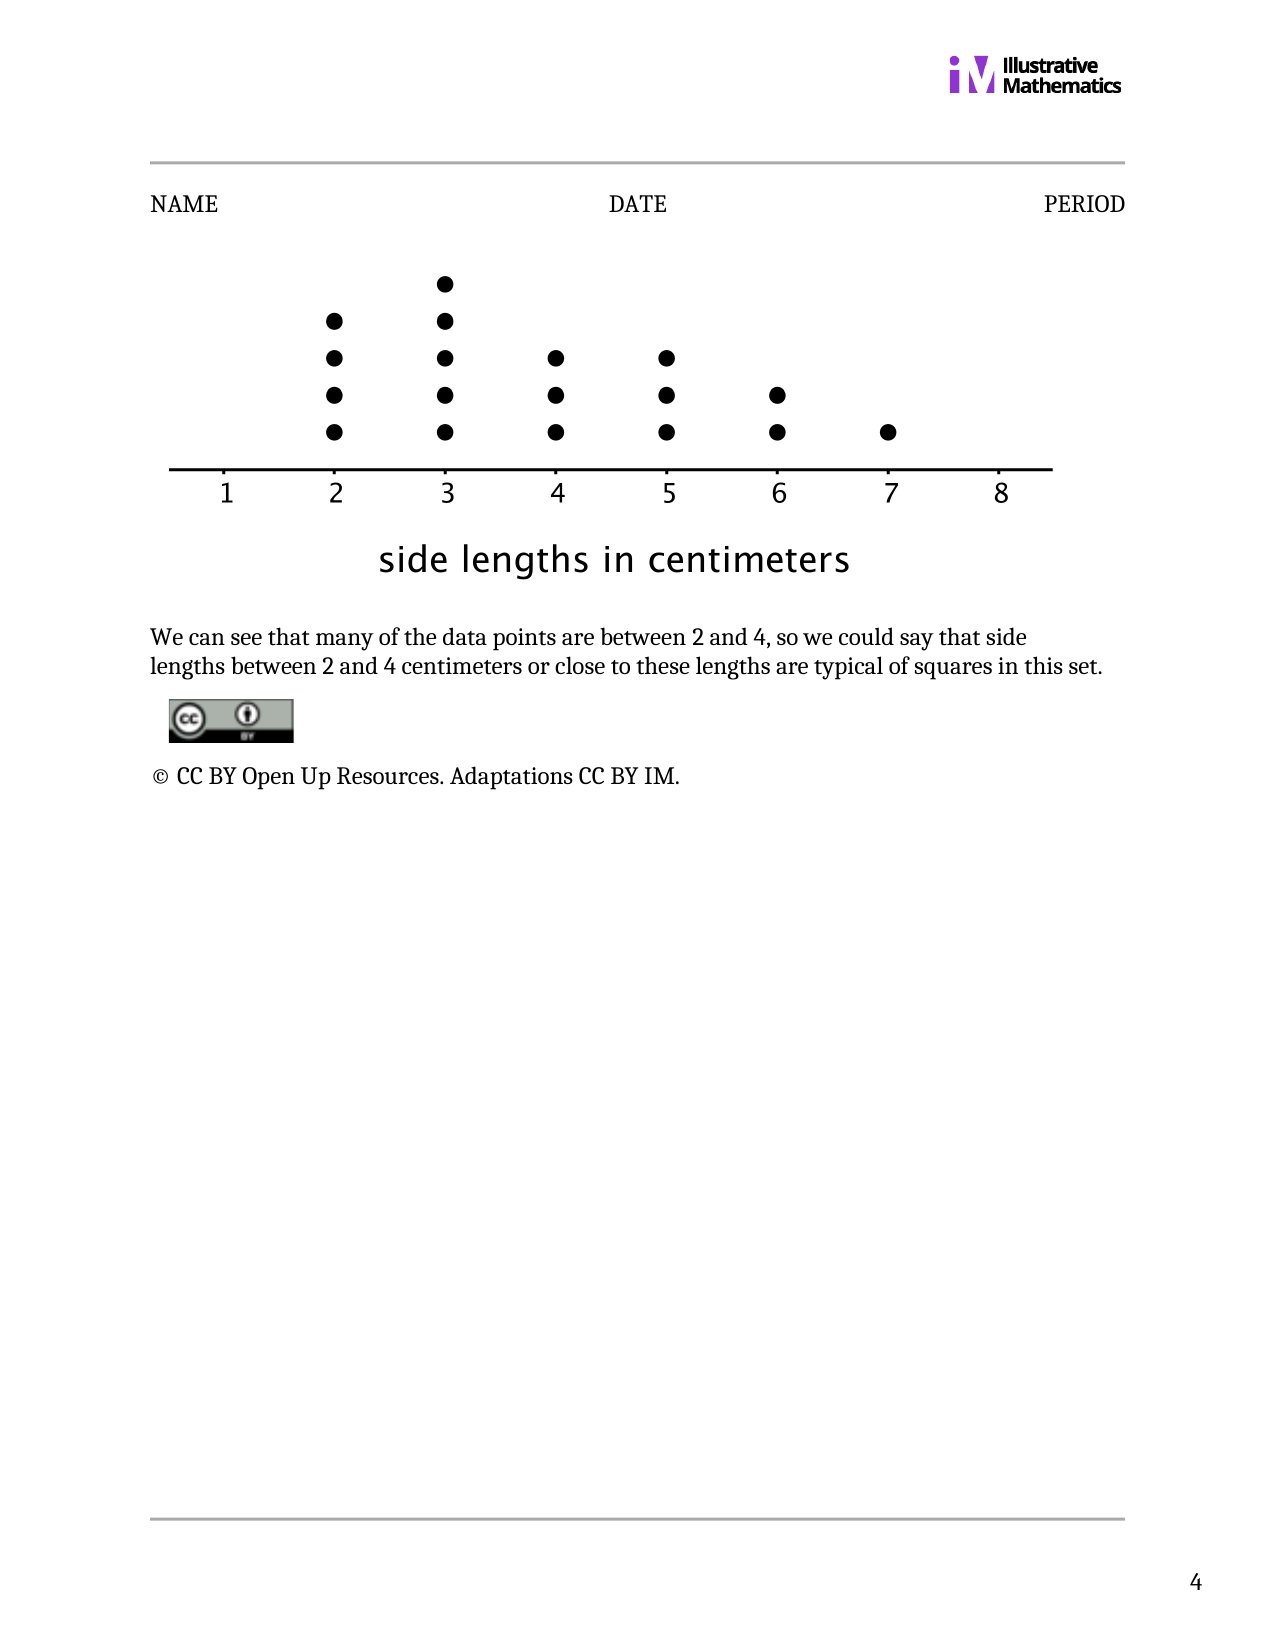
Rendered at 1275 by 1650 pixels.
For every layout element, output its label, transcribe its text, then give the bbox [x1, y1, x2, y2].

picture [168, 699, 294, 743]
text We can see that many of the data points are between 2 and 4, so we could say that side lengths between 2 and 4 centimeters or close to these lengths are typical of squares in this set. [150, 623, 1125, 680]
picture [168, 247, 1054, 605]
text © CC BY Open Up Resources. Adaptations CC BY IM. [150, 762, 1125, 790]
picture [949, 55, 1121, 93]
